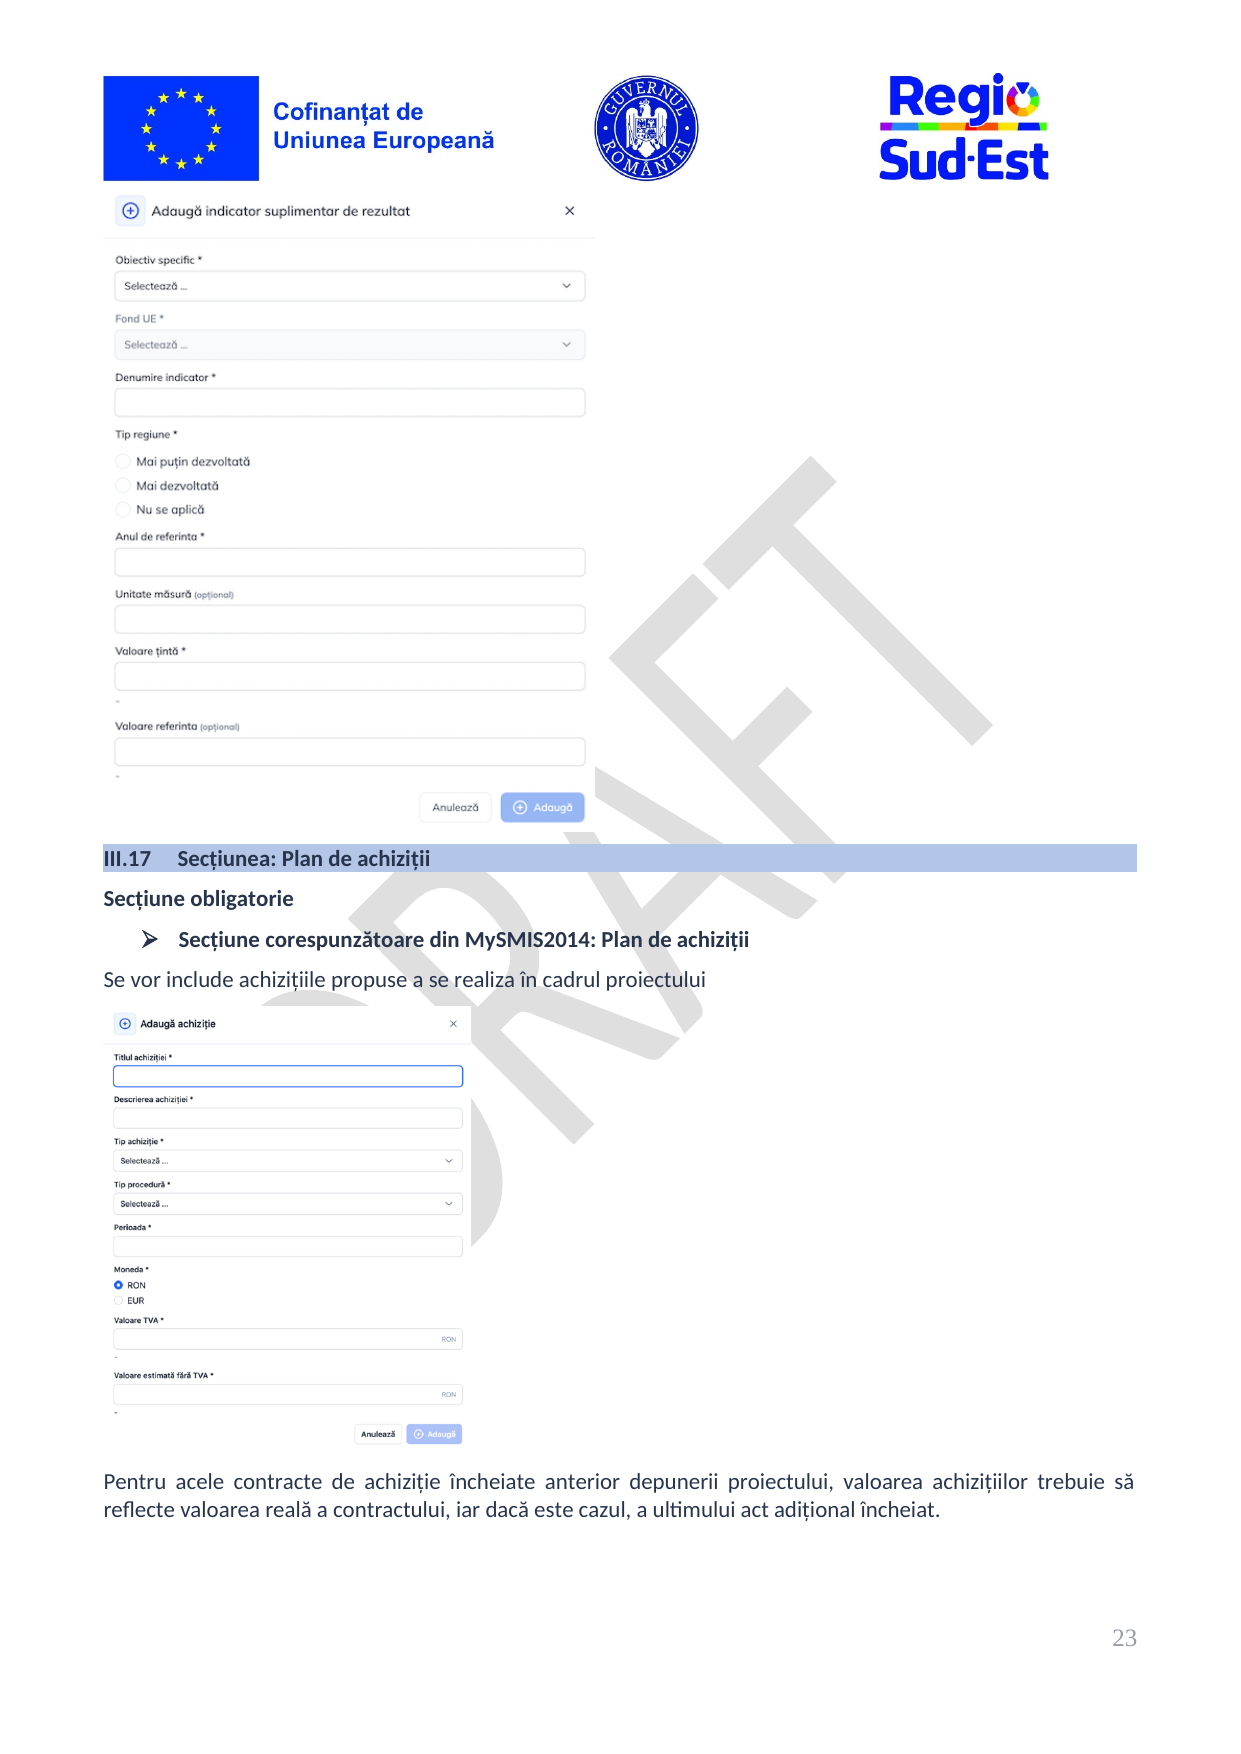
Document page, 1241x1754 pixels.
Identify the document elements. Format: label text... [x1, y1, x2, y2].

picture [103, 73, 1049, 182]
text Pentru acele contracte de achiziție încheiate anterior depunerii proiectului, valoarea achizițiilor trebuie să reflecte valoarea reală a contractului, iar dacă este cazul, a ultimului act adițional încheiat. [103, 1467, 1137, 1523]
subtitle Secţiunea: Plan de achiziţii [103, 844, 1137, 872]
text Se vor include achizițiile propuse a se realiza în cadrul proiectului [103, 966, 1137, 993]
text Secţiune obligatorie [103, 884, 1137, 912]
picture [103, 1006, 472, 1455]
picture [103, 191, 596, 832]
list Secțiune corespunzătoare din MySMIS2014: Plan de achiziții [141, 925, 1137, 953]
